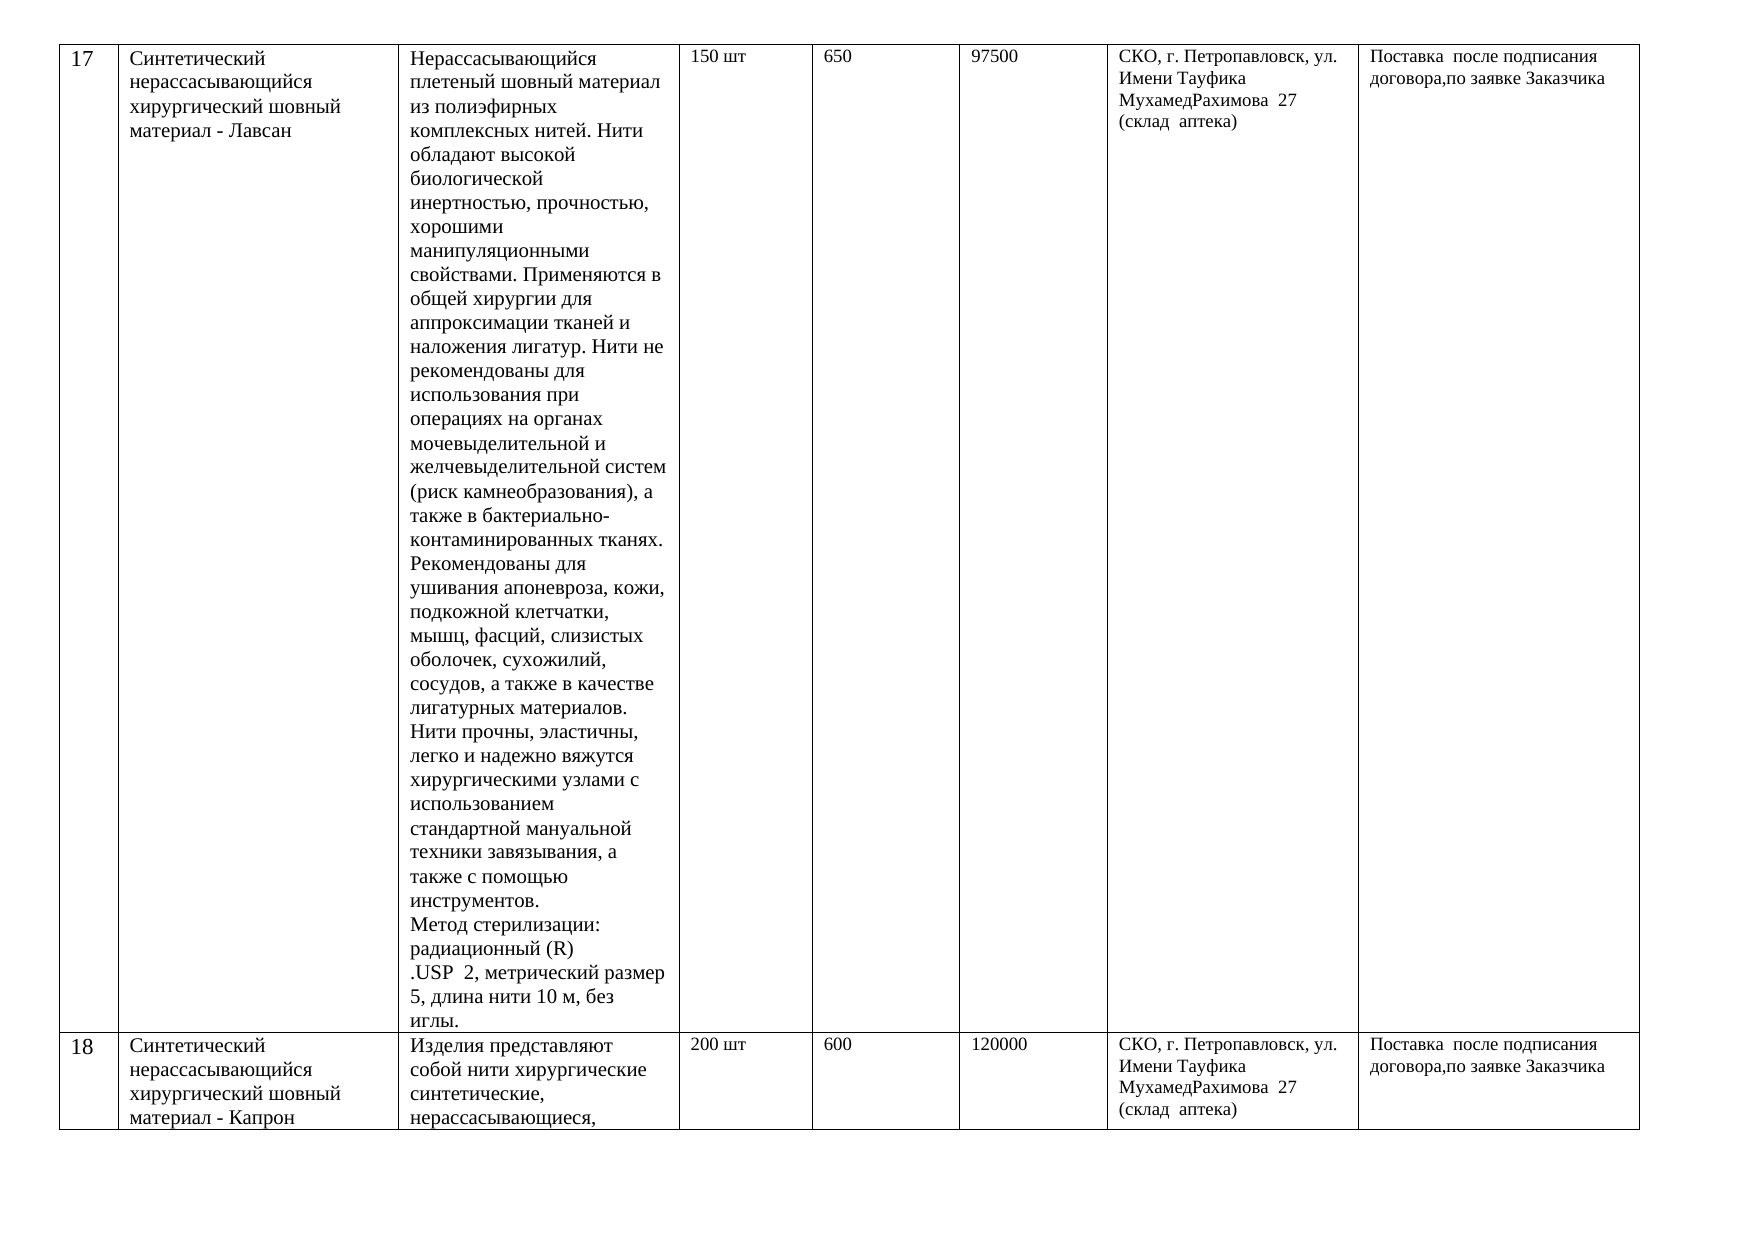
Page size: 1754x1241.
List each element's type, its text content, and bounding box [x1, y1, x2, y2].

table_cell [1359, 45, 1639, 1032]
table_cell 120000 [960, 1033, 1107, 1129]
table_cell 650 [813, 45, 959, 1032]
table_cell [399, 1033, 679, 1129]
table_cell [119, 1033, 398, 1129]
table_cell 600 [813, 1033, 959, 1129]
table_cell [1359, 1033, 1639, 1129]
table_cell 97500 [960, 45, 1107, 1032]
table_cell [119, 45, 398, 1032]
table_cell 18 [60, 1033, 118, 1129]
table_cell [1108, 45, 1358, 1032]
table_cell Нерассасывающийся плетеный шовный материал из полиэфирных комплексных нитей. Нити обладают высокой биологической инертностью, прочностью, хорошими манипуляционными свойствами. Применяются в общей хирургии для аппроксимации тканей и наложения лигатур. Нити не рекомендованы для использования при операциях на органах мочевыделительной и желчевыделительной систем (риск камнеобразования), а также в бактериально-контаминированных тканях. Рекомендованы для ушивания апоневроза, кожи, подкожной клетчатки, мышц, фасций, слизистых оболочек, сухожилий, сосудов, а также в качестве лигатурных материалов. Нити прочны, эластичны, легко и надежно вяжутся хирургическими узлами с использованием стандартной мануальной техники завязывания, а также с помощью инструментов. Метод стерилизации: радиационный (R) .USP 2, метрический размер 5, длина нити 10 м, без иглы. [399, 45, 679, 1032]
table_cell 150 шт [680, 45, 812, 1032]
table_cell 17 [60, 45, 118, 1032]
table_cell 200 шт [680, 1033, 812, 1129]
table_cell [1108, 1033, 1358, 1129]
